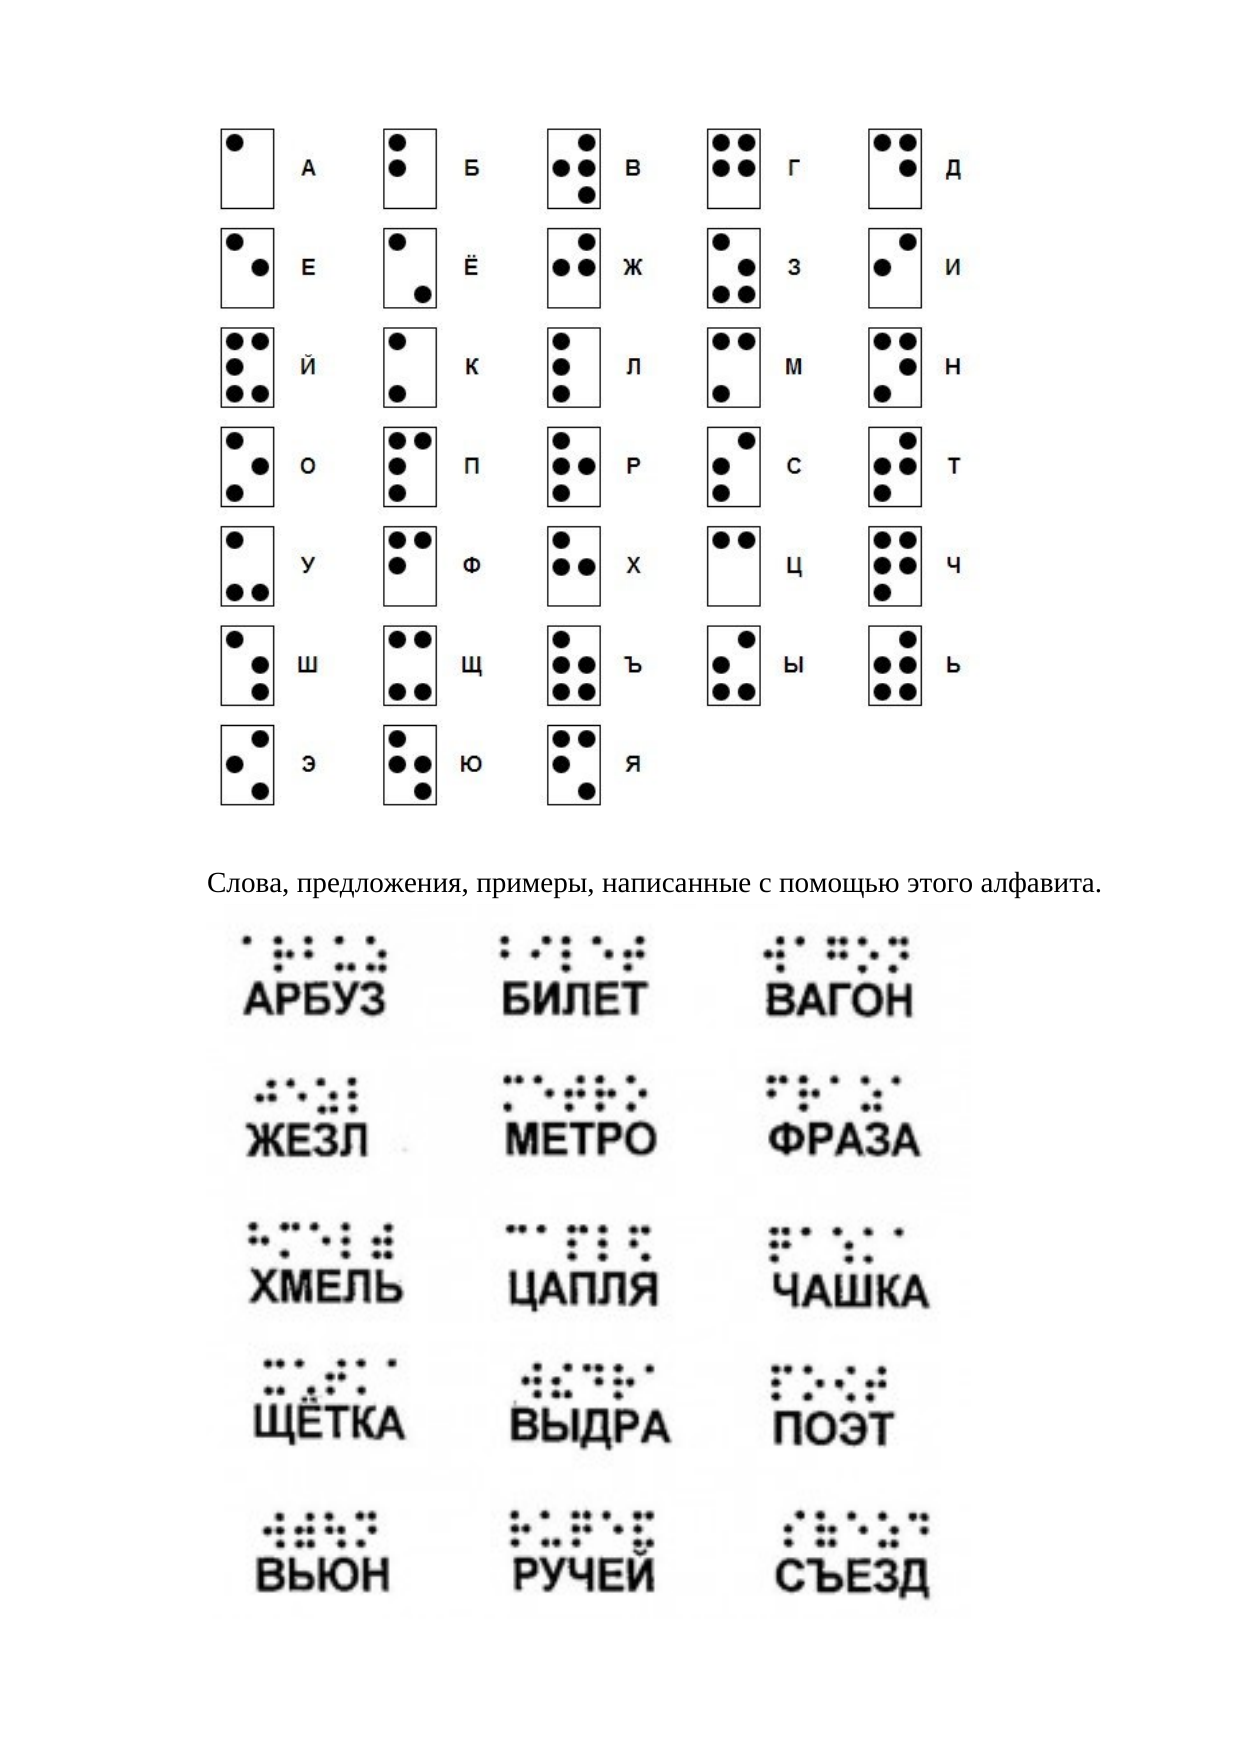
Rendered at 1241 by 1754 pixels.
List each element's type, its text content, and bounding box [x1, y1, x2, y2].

picture [206, 904, 971, 1619]
text Слова, предложения, примеры, написанные с помощью этого алфавита. [148, 866, 1152, 899]
picture [206, 118, 988, 823]
